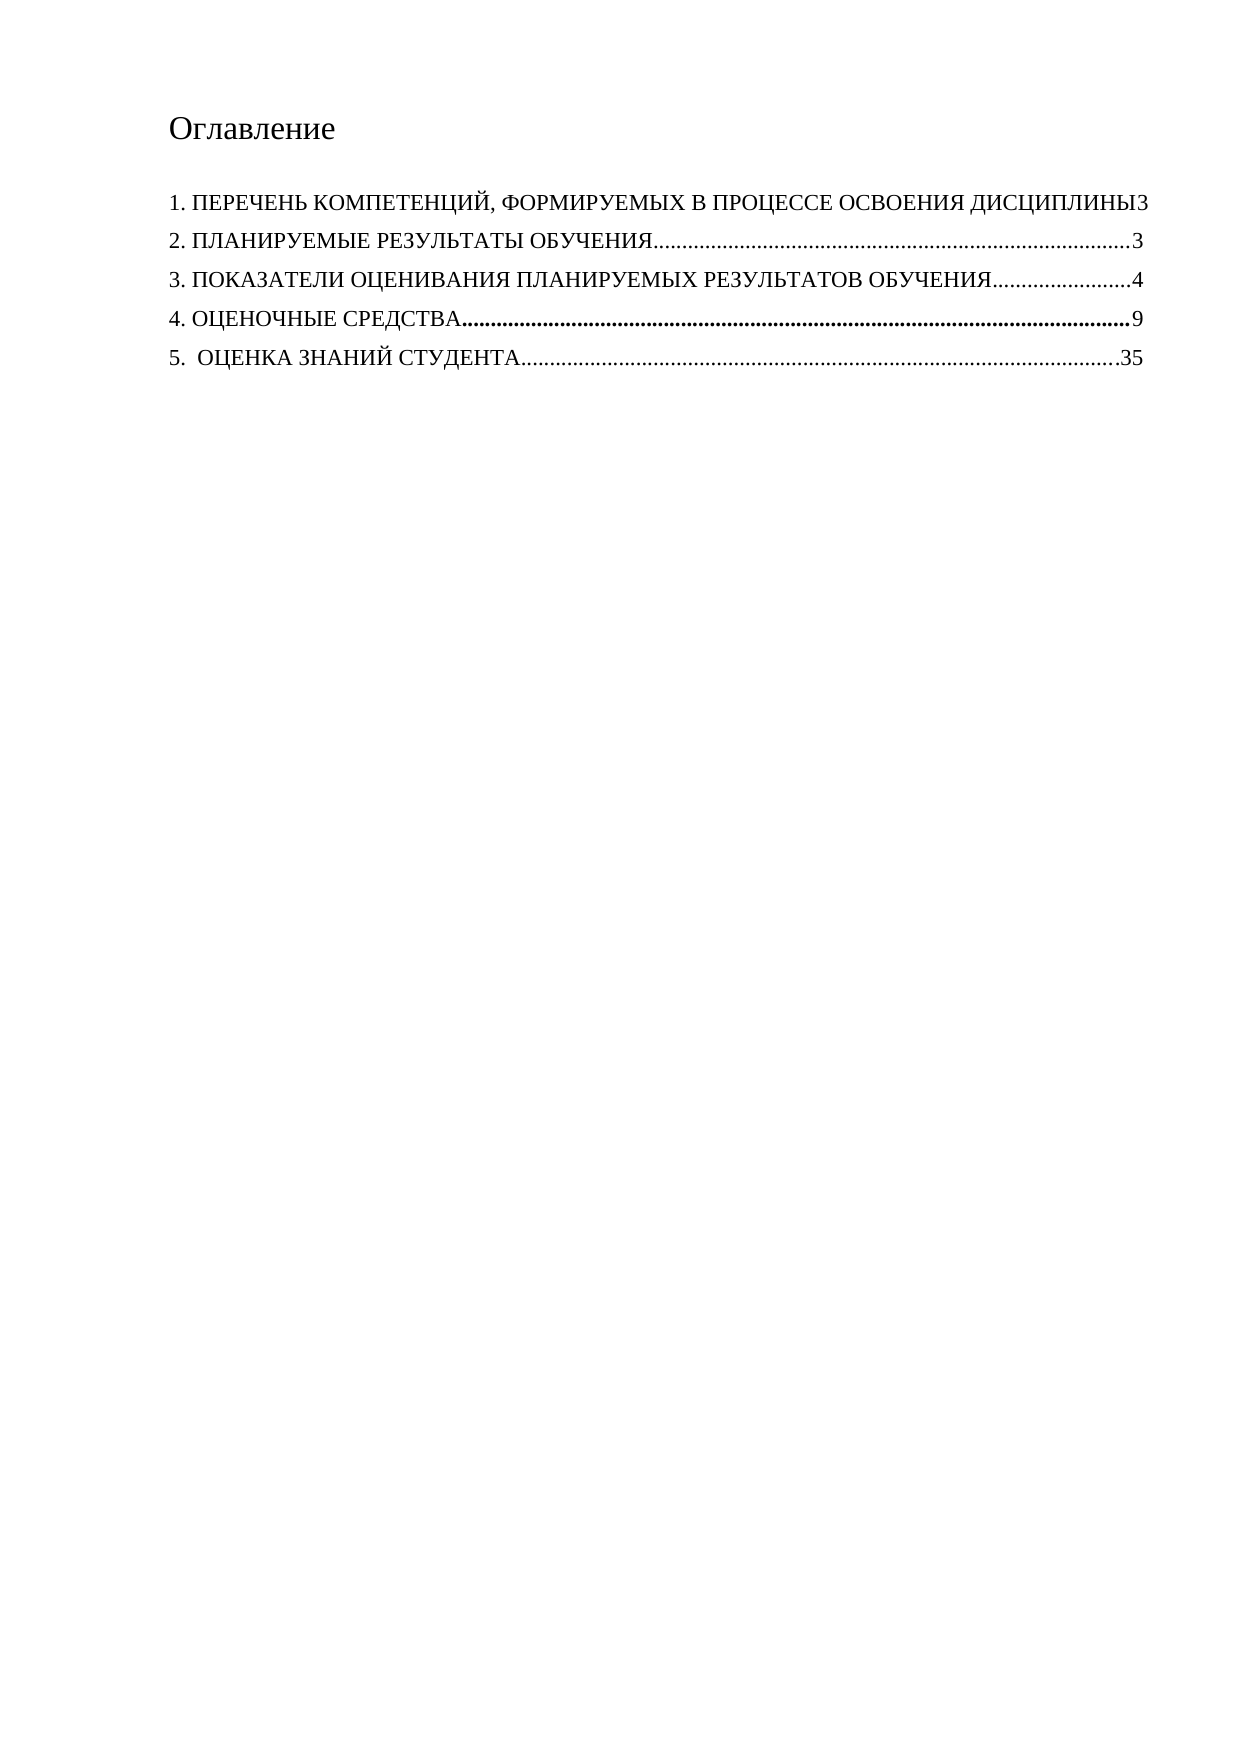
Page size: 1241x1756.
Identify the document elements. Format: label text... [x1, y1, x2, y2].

text 1. ПЕРЕЧЕНЬ КОМПЕТЕНЦИЙ, ФОРМИРУЕМЫХ В ПРОЦЕССЕ ОСВОЕНИЯ ДИСЦИПЛИНЫ 3 [169, 188, 1161, 215]
text Оглавление [169, 108, 1161, 147]
text 5. ОЦЕНКА ЗНАНИЙ СТУДЕНТА .35 [169, 344, 1161, 370]
text 3. ПОКАЗАТЕЛИ ОЦЕНИВАНИЯ ПЛАНИРУЕМЫХ РЕЗУЛЬТАТОВ ОБУЧЕНИЯ 4 [169, 266, 1161, 293]
text 4. ОЦЕНОЧНЫЕ СРЕДСТВА 9 [169, 305, 1161, 331]
text 2. ПЛАНИРУЕМЫЕ РЕЗУЛЬТАТЫ ОБУЧЕНИЯ 3 [169, 227, 1161, 254]
